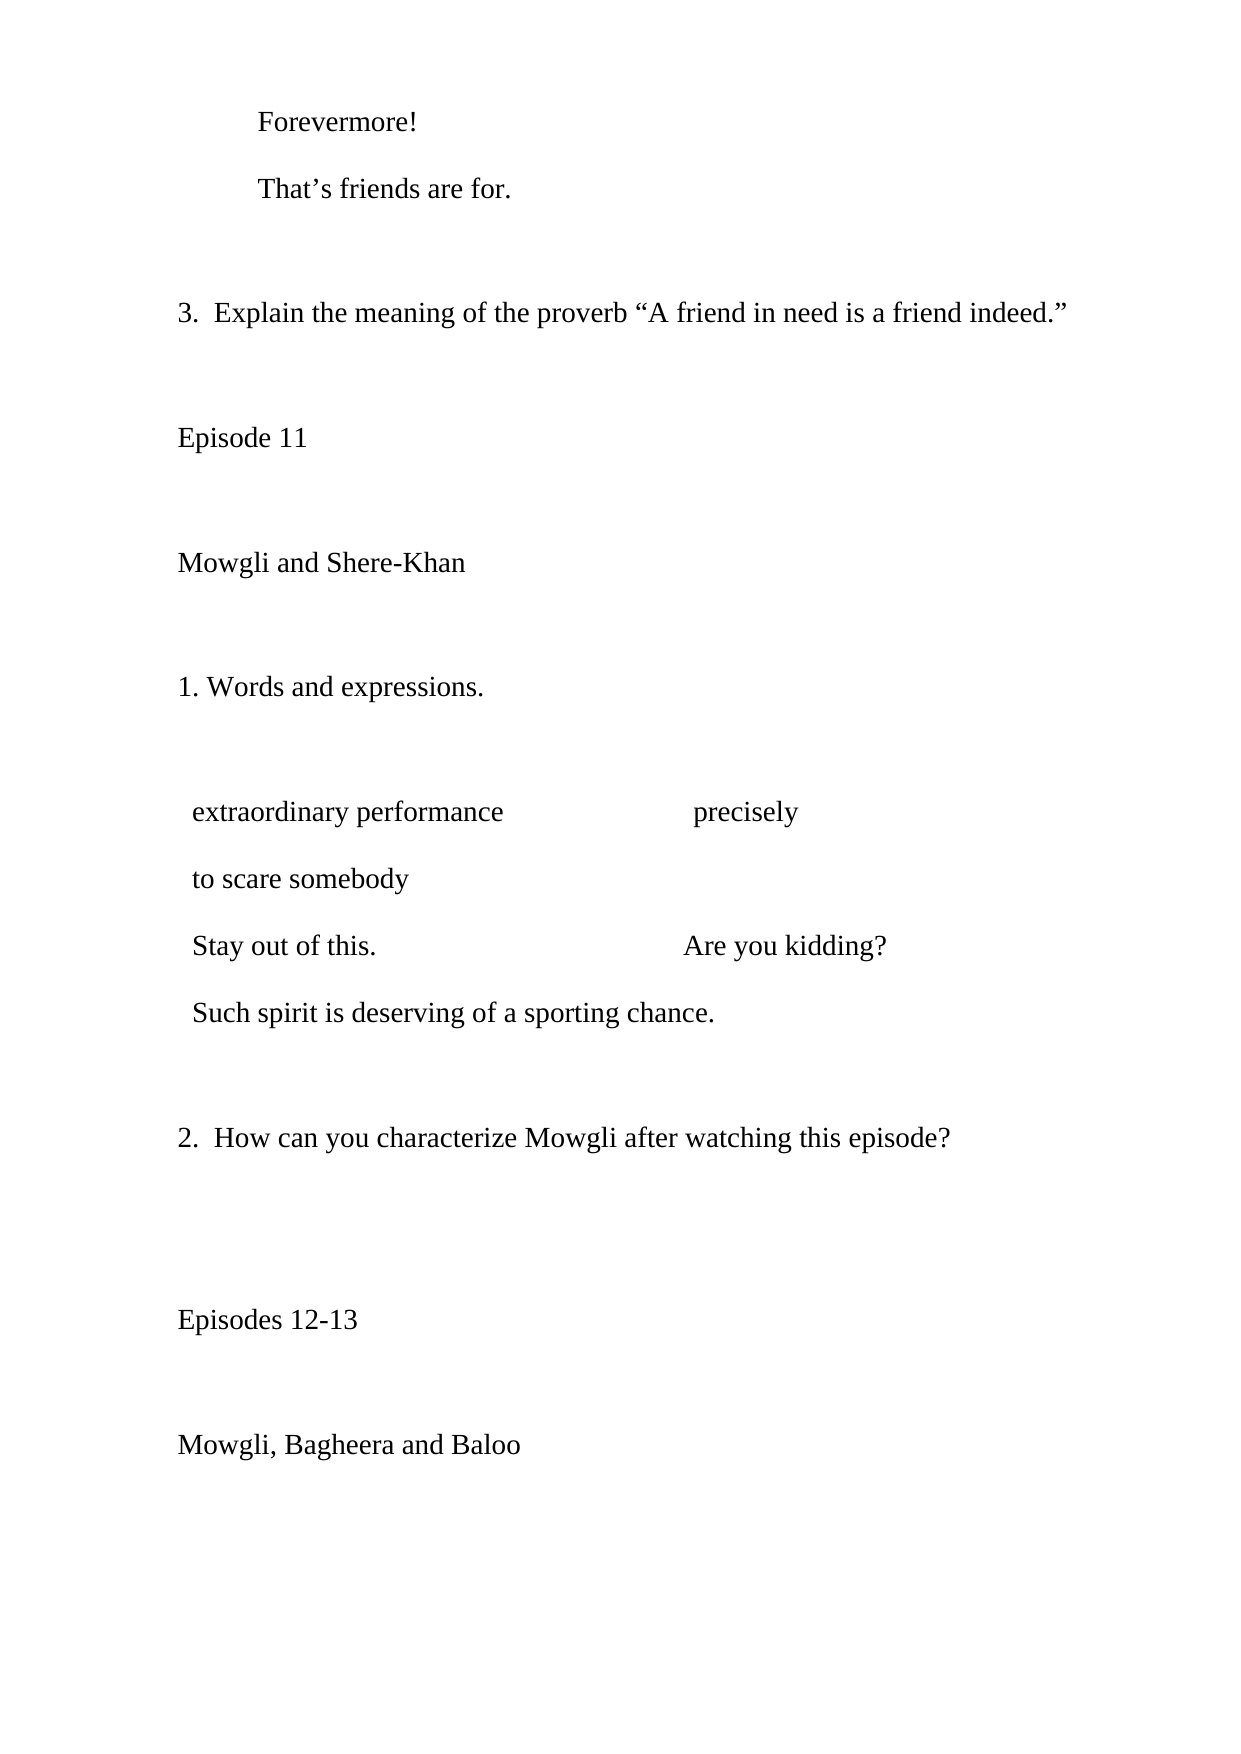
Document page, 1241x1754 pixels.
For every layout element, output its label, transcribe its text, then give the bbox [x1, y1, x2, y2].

text Such spirit is deserving of a sporting chance. [177, 996, 1152, 1029]
text Mowgli, Bagheera and Baloo [177, 1427, 1152, 1461]
text Episodes 12-13 [177, 1302, 1152, 1336]
text to scare somebody [177, 861, 1152, 895]
text That’s friends are for. [177, 171, 1152, 204]
text 3. Explain the meaning of the proverb “A friend in need is a friend indeed.” [177, 296, 1152, 329]
text 1. Words and expressions. [177, 669, 1152, 703]
text Mowgli and Shere-Khan [177, 545, 1152, 578]
text 2. How can you characterize Mowgli after watching this episode? [177, 1120, 1152, 1154]
text Episode 11 [177, 420, 1152, 454]
text Stay out of this. Are you kidding? [177, 928, 1152, 962]
text extraordinary performance precisely [177, 794, 1152, 828]
text Forevermore! [177, 104, 1152, 137]
